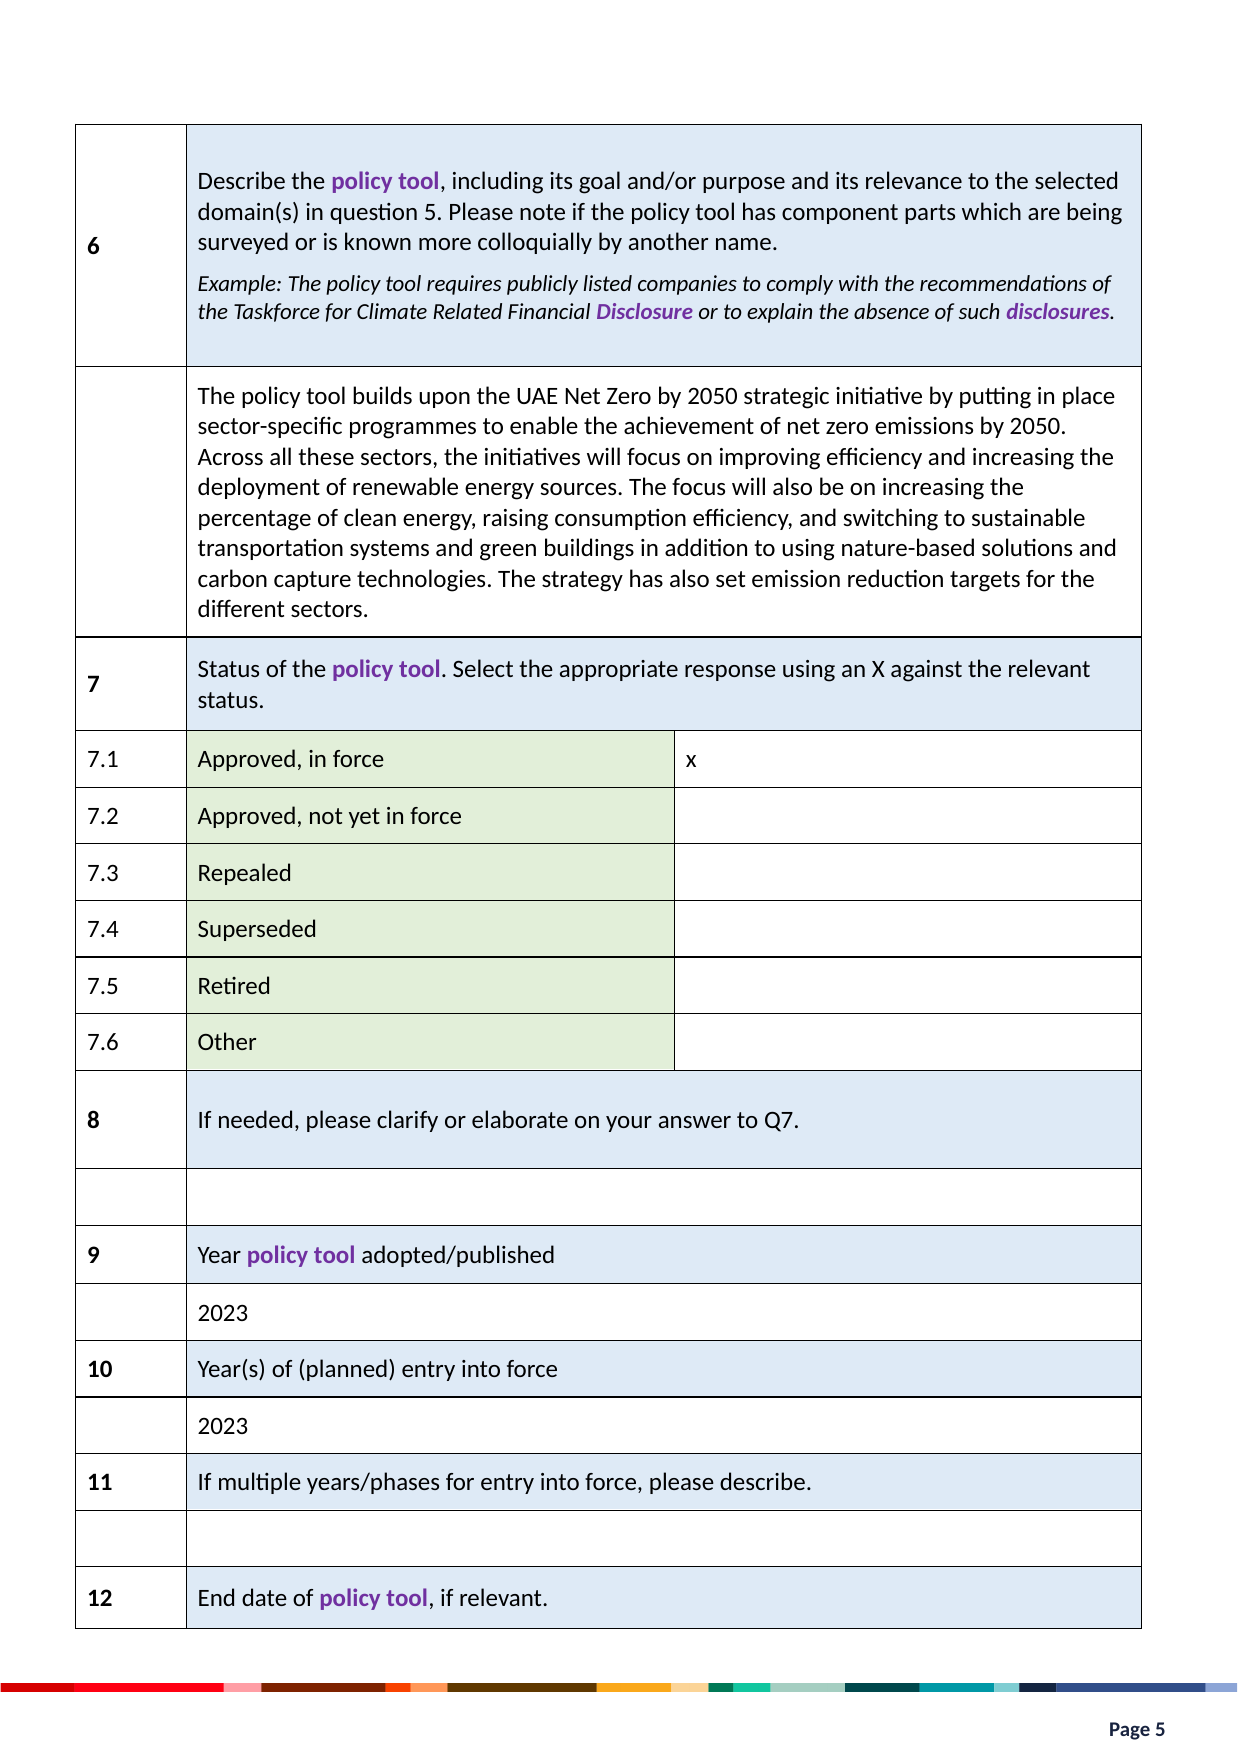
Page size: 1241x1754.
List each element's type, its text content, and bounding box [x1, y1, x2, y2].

table_cell 7.5 [76, 958, 186, 1013]
table_cell 7 [76, 638, 186, 730]
table_cell [675, 1014, 1141, 1069]
table_cell 6 [76, 125, 186, 366]
table_cell [187, 1169, 1141, 1225]
table_cell Retired [187, 958, 674, 1013]
table_cell Year(s) of (planned) entry into force [187, 1341, 1141, 1396]
table_cell [76, 1511, 186, 1566]
table_cell 2023 [187, 1398, 1141, 1453]
table_cell [675, 788, 1141, 843]
table_cell If needed, please clarify or elaborate on your answer to Q7. [187, 1071, 1141, 1168]
table_cell Year policy tool adopted/published [187, 1226, 1141, 1283]
table_cell [675, 958, 1141, 1013]
table_cell [76, 367, 186, 636]
table_cell 10 [76, 1341, 186, 1396]
table_cell [187, 1511, 1141, 1566]
table_cell 11 [76, 1454, 186, 1509]
table_cell [675, 844, 1141, 900]
table_cell 8 [76, 1071, 186, 1168]
picture [0, 1683, 1236, 1692]
table_cell 7.2 [76, 788, 186, 843]
table_cell [76, 1169, 186, 1225]
table_cell Describe the policy tool, including its goal and/or purpose and its relevance to the selected domain(s) in question 5. Please note if the policy tool has component parts which are being surveyed or is known more colloquially by another name. Example: The policy tool requires publicly listed companies to comply with the recommendations of the Taskforce for Climate Related Financial Disclosure or to explain the absence of such disclosures. [187, 125, 1141, 366]
table_cell 12 [76, 1567, 186, 1628]
table_cell [675, 901, 1141, 956]
table_cell 7.4 [76, 901, 186, 956]
table_cell The policy tool builds upon the UAE Net Zero by 2050 strategic initiative by putting in place sector-specific programmes to enable the achievement of net zero emissions by 2050. Across all these sectors, the initiatives will focus on improving efficiency and increasing the deployment of renewable energy sources. The focus will also be on increasing the percentage of clean energy, raising consumption efficiency, and switching to sustainable transportation systems and green buildings in addition to using nature-based solutions and carbon capture technologies. The strategy has also set emission reduction targets for the different sectors. [187, 367, 1141, 636]
table_cell 7.1 [76, 731, 186, 787]
table_cell Other [187, 1014, 674, 1069]
table_cell Status of the policy tool. Select the appropriate response using an X against the relevant status. [187, 638, 1141, 730]
table_cell If multiple years/phases for entry into force, please describe. [187, 1454, 1141, 1509]
table_cell 2023 [187, 1284, 1141, 1340]
table_cell [76, 1398, 186, 1453]
table_cell Approved, in force [187, 731, 674, 787]
table_cell End date of policy tool, if relevant. [187, 1567, 1141, 1628]
table_cell 9 [76, 1226, 186, 1283]
table_cell Repealed [187, 844, 674, 900]
table_cell [76, 1284, 186, 1340]
table_cell x [675, 731, 1141, 787]
table_cell 7.6 [76, 1014, 186, 1069]
table_cell Approved, not yet in force [187, 788, 674, 843]
table_cell 7.3 [76, 844, 186, 900]
table_cell Superseded [187, 901, 674, 956]
